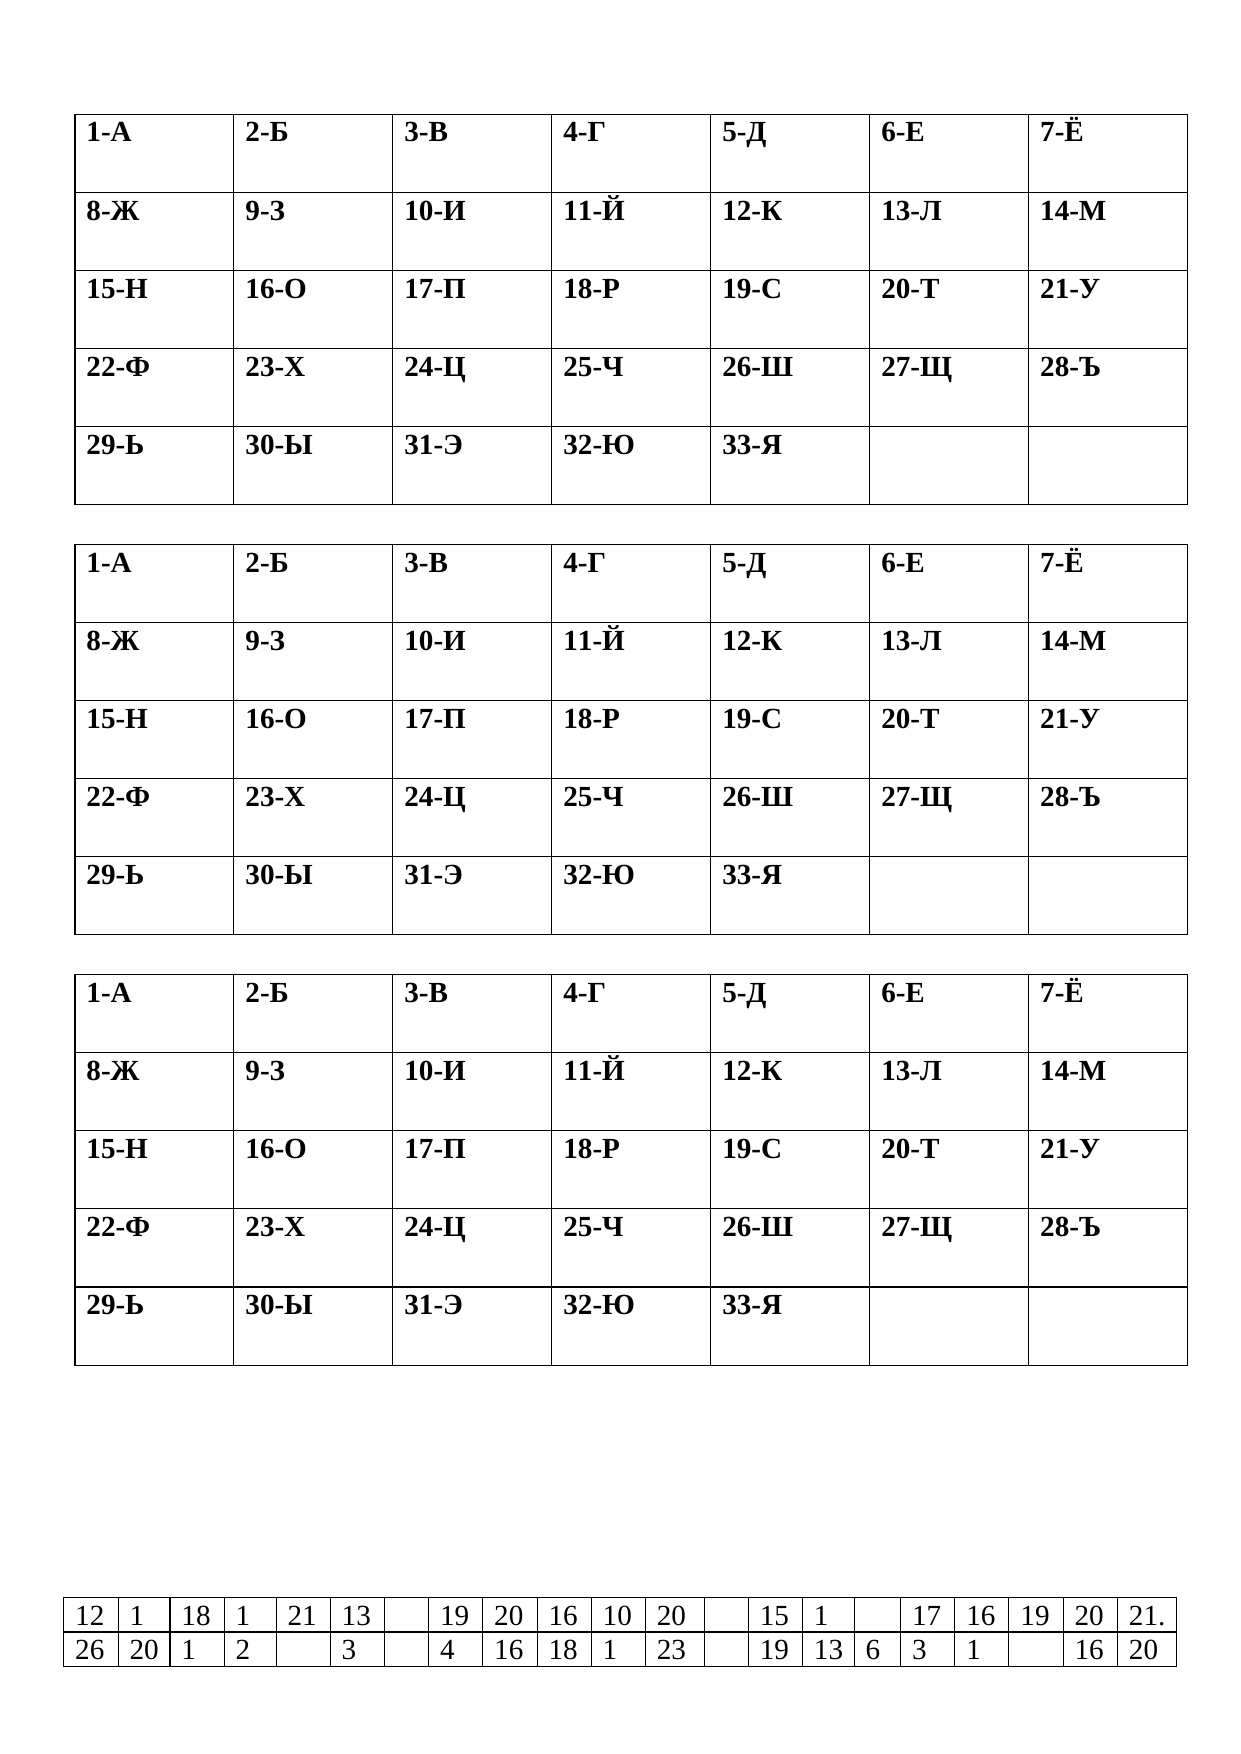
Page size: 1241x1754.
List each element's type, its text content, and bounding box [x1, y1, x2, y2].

table_cell 32-Ю [552, 427, 710, 504]
table_cell 29-Ь [76, 427, 233, 504]
table_cell 10-И [393, 623, 551, 700]
table_cell 16 [483, 1633, 537, 1666]
table_cell 26 [64, 1633, 118, 1666]
table_cell 17-П [393, 271, 551, 348]
table_header 13 [331, 1598, 384, 1631]
table_cell 27-Щ [870, 1209, 1028, 1286]
table_cell 11-Й [552, 623, 710, 700]
table_cell 16-О [234, 1131, 392, 1208]
table_header 19 [429, 1598, 482, 1631]
table_cell 8-Ж [76, 623, 233, 700]
table_cell [1009, 1633, 1063, 1666]
table_cell 16-О [234, 271, 392, 348]
table_cell 1 [592, 1633, 645, 1666]
table_header 19 [1009, 1598, 1063, 1631]
table_header 1 [803, 1598, 854, 1631]
table_header 15 [749, 1598, 802, 1631]
table_header 2-Б [234, 545, 392, 622]
table_header 5-Д [711, 115, 869, 192]
table_header 20 [646, 1598, 704, 1631]
table_header 3-В [393, 545, 551, 622]
table_cell 1 [955, 1633, 1008, 1666]
table_cell 18-Р [552, 701, 710, 778]
table_cell 20-Т [870, 271, 1028, 348]
table_cell [1029, 857, 1187, 934]
table_cell 24-Ц [393, 779, 551, 856]
table_cell 12-К [711, 1053, 869, 1130]
table_cell 19-С [711, 1131, 869, 1208]
table_header 1-А [76, 975, 233, 1052]
table_cell 30-Ы [234, 1288, 392, 1364]
table_cell 3 [331, 1633, 384, 1666]
table_cell 26-Ш [711, 779, 869, 856]
table_cell 18-Р [552, 1131, 710, 1208]
table_header 17 [901, 1598, 954, 1631]
table_cell 28-Ъ [1029, 349, 1187, 426]
table_cell [870, 427, 1028, 504]
table_cell 11-Й [552, 193, 710, 270]
table_cell 21-У [1029, 271, 1187, 348]
table_cell 28-Ъ [1029, 779, 1187, 856]
table_cell 26-Ш [711, 1209, 869, 1286]
table_cell 16 [1064, 1633, 1117, 1666]
table_cell 8-Ж [76, 1053, 233, 1130]
table_header [385, 1598, 428, 1631]
table_cell 28-Ъ [1029, 1209, 1187, 1286]
table_cell 20-Т [870, 701, 1028, 778]
table_header 7-Ё [1029, 975, 1187, 1052]
table_cell 17-П [393, 701, 551, 778]
table_header 6-Е [870, 545, 1028, 622]
table_cell [1029, 427, 1187, 504]
table_cell [1029, 1288, 1187, 1364]
table_cell 13-Л [870, 1053, 1028, 1130]
table_cell 32-Ю [552, 1288, 710, 1364]
table_cell 23-Х [234, 349, 392, 426]
table_cell 23-Х [234, 779, 392, 856]
table_cell 14-М [1029, 623, 1187, 700]
table_cell 23, [646, 1633, 704, 1666]
table_cell 33-Я [711, 427, 869, 504]
table_cell 19-С [711, 701, 869, 778]
table_cell 9-З [234, 193, 392, 270]
table_cell 10-И [393, 193, 551, 270]
table_cell [870, 857, 1028, 934]
table_header 10 [592, 1598, 645, 1631]
table_cell 21-У [1029, 701, 1187, 778]
table_cell 22-Ф [76, 779, 233, 856]
table_cell 6 [855, 1633, 900, 1666]
table_cell 15-Н [76, 701, 233, 778]
table_cell 18-Р [552, 271, 710, 348]
table_header 20 [1064, 1598, 1117, 1631]
table_cell 21-У [1029, 1131, 1187, 1208]
table_header 6-Е [870, 115, 1028, 192]
table_cell 14-М [1029, 1053, 1187, 1130]
table_cell 13-Л [870, 623, 1028, 700]
table_cell 22-Ф [76, 349, 233, 426]
table_cell 13 [803, 1633, 854, 1666]
table_header 1-А [76, 545, 233, 622]
table_cell 24-Ц [393, 1209, 551, 1286]
table_header 16 [538, 1598, 591, 1631]
table_cell 12-К [711, 623, 869, 700]
table_header 4-Г [552, 975, 710, 1052]
table_cell 19-С [711, 271, 869, 348]
table_header 7-Ё [1029, 115, 1187, 192]
table_cell 31-Э [393, 1288, 551, 1364]
table_cell [870, 1288, 1028, 1364]
table_cell 16-О [234, 701, 392, 778]
table_cell 2 [225, 1633, 276, 1666]
table_cell 20-Т [870, 1131, 1028, 1208]
table_header 4-Г [552, 545, 710, 622]
table_header 16 [955, 1598, 1008, 1631]
table_cell 8-Ж [76, 193, 233, 270]
table_cell 17-П [393, 1131, 551, 1208]
table_cell 27-Щ [870, 349, 1028, 426]
table_header 6-Е [870, 975, 1028, 1052]
table_cell 31-Э [393, 857, 551, 934]
table_header 3-В [393, 975, 551, 1052]
table_cell 26-Ш [711, 349, 869, 426]
table_cell 23-Х [234, 1209, 392, 1286]
table_cell 11-Й [552, 1053, 710, 1130]
table_cell 15-Н [76, 1131, 233, 1208]
table_cell 29-Ь [76, 857, 233, 934]
table_cell 15-Н [76, 271, 233, 348]
table_header 2-Б [234, 975, 392, 1052]
table_cell 25-Ч [552, 1209, 710, 1286]
table_cell 32-Ю [552, 857, 710, 934]
table_header 5-Д [711, 975, 869, 1052]
table_cell 19 [749, 1633, 802, 1666]
table_header [855, 1598, 900, 1631]
table_cell 25-Ч [552, 779, 710, 856]
table_cell 31-Э [393, 427, 551, 504]
table_header 18 [171, 1598, 224, 1631]
table_cell 29-Ь [76, 1288, 233, 1364]
table_header 7-Ё [1029, 545, 1187, 622]
table_cell 24-Ц [393, 349, 551, 426]
table_cell [705, 1633, 748, 1666]
table_header 12 [64, 1598, 118, 1631]
table_cell 33-Я [711, 857, 869, 934]
table_cell 4 [429, 1633, 482, 1666]
table_cell 12-К [711, 193, 869, 270]
table_cell 3 [901, 1633, 954, 1666]
table_cell 22-Ф [76, 1209, 233, 1286]
table_cell 25-Ч [552, 349, 710, 426]
table_cell 33-Я [711, 1288, 869, 1364]
table_cell 20 [119, 1633, 169, 1666]
table_header 21. [1118, 1598, 1176, 1631]
table_header [705, 1598, 748, 1631]
table_cell 30-Ы [234, 857, 392, 934]
table_cell 10-И [393, 1053, 551, 1130]
table_cell [277, 1633, 330, 1666]
table_header 2-Б [234, 115, 392, 192]
table_cell [385, 1633, 428, 1666]
table_cell 30-Ы [234, 427, 392, 504]
table_header 21 [277, 1598, 330, 1631]
table_cell 9-З [234, 623, 392, 700]
table_cell 1 [171, 1633, 224, 1666]
table_cell 9-З [234, 1053, 392, 1130]
table_header 1 [225, 1598, 276, 1631]
table_header 3-В [393, 115, 551, 192]
table_cell 18 [538, 1633, 591, 1666]
table_header 4-Г [552, 115, 710, 192]
table_header 5-Д [711, 545, 869, 622]
table_cell 20 [1118, 1633, 1176, 1666]
table_header 1-А [76, 115, 233, 192]
table_cell 14-М [1029, 193, 1187, 270]
table_cell 27-Щ [870, 779, 1028, 856]
table_header 1 [119, 1598, 169, 1631]
table_header 20 [483, 1598, 537, 1631]
table_cell 13-Л [870, 193, 1028, 270]
